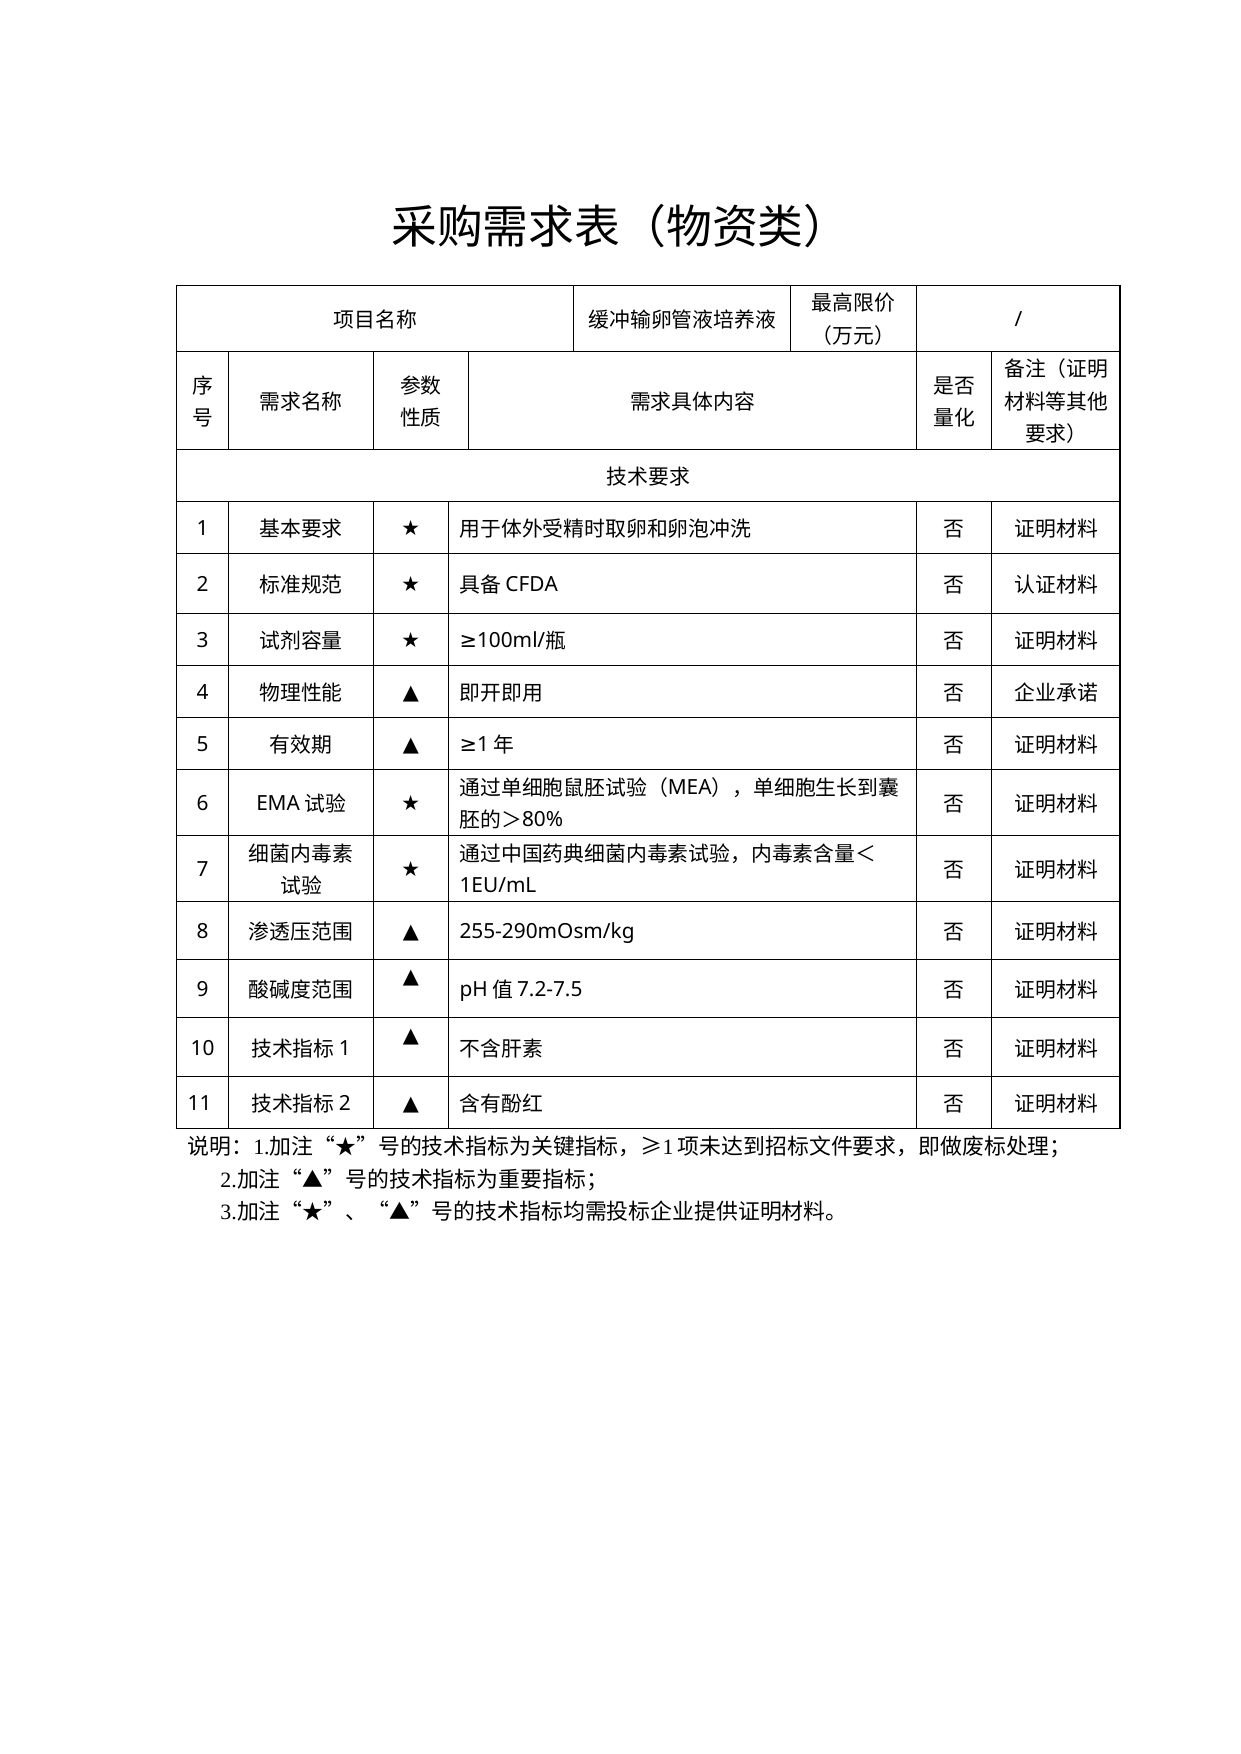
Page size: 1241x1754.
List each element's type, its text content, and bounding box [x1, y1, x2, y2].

table_cell ≥1年 [449, 718, 916, 769]
table_cell 用于体外受精时取卵和卵泡冲洗 [449, 502, 916, 553]
table_cell 证明材料 [992, 770, 1119, 835]
table_cell 证明材料 [992, 614, 1119, 665]
table_cell 证明材料 [992, 1018, 1119, 1076]
table_cell 证明材料 [992, 1077, 1119, 1128]
table_cell 否 [917, 718, 991, 769]
table_cell 参数 性质 [374, 352, 468, 449]
table_cell 3 [177, 614, 228, 665]
table_cell 4 [177, 666, 228, 717]
table_cell 是否 量化 [917, 352, 991, 449]
table_cell 有效期 [229, 718, 373, 769]
table_cell 11 [177, 1077, 228, 1128]
table_cell ▲ [374, 960, 448, 1017]
table_header 缓冲输卵管液培养液 [574, 286, 790, 351]
table_cell 不含肝素 [449, 1018, 916, 1076]
table_cell 否 [917, 770, 991, 835]
table_cell 8 [177, 902, 228, 958]
table_cell EMA试验 [229, 770, 373, 835]
table_cell 细菌内毒素试验 [229, 836, 373, 901]
table_cell 否 [917, 836, 991, 901]
table_cell 序号 [177, 352, 228, 449]
table_cell 酸碱度范围 [229, 960, 373, 1017]
table_cell 即开即用 [449, 666, 916, 717]
table_cell 基本要求 [229, 502, 373, 553]
table_cell 证明材料 [992, 718, 1119, 769]
table_cell 否 [917, 614, 991, 665]
table_cell 需求具体内容 [469, 352, 916, 449]
table_cell 标准规范 [229, 554, 373, 613]
table_cell 证明材料 [992, 836, 1119, 901]
text 采购需求表（物资类） [187, 174, 1053, 272]
table_cell ★ [374, 836, 448, 901]
table_cell ▲ [374, 1018, 448, 1076]
table_cell 否 [917, 1018, 991, 1076]
table_cell 认证材料 [992, 554, 1119, 613]
table_cell ▲ [374, 902, 448, 958]
table_cell ≥100ml/瓶 [449, 614, 916, 665]
table_cell ▲ [374, 1077, 448, 1128]
table_cell 技术指标2 [229, 1077, 373, 1128]
table_cell 否 [917, 502, 991, 553]
table_header 项目名称 [177, 286, 573, 351]
table_cell 技术要求 [177, 450, 1119, 501]
table_cell 物理性能 [229, 666, 373, 717]
table_cell 5 [177, 718, 228, 769]
table_cell 技术指标1 [229, 1018, 373, 1076]
table_cell 10 [177, 1018, 228, 1076]
table_cell 企业承诺 [992, 666, 1119, 717]
table_cell ★ [374, 614, 448, 665]
table_cell 否 [917, 554, 991, 613]
text 2.加注“▲”号的技术指标为重要指标； [187, 1161, 1053, 1194]
table_header 最高限价（万元） [791, 286, 916, 351]
table_cell 2 [177, 554, 228, 613]
table_cell ▲ [374, 666, 448, 717]
table_cell ★ [374, 554, 448, 613]
table_cell 渗透压范围 [229, 902, 373, 958]
table_cell 需求名称 [229, 352, 373, 449]
table_cell 证明材料 [992, 502, 1119, 553]
table_cell 具备CFDA [449, 554, 916, 613]
table_cell 否 [917, 960, 991, 1017]
table_cell 通过单细胞鼠胚试验（MEA），单细胞生长到囊胚的＞80% [449, 770, 916, 835]
table_cell 试剂容量 [229, 614, 373, 665]
table_cell 否 [917, 902, 991, 958]
table_cell 证明材料 [992, 960, 1119, 1017]
table_cell 否 [917, 666, 991, 717]
table_cell 证明材料 [992, 902, 1119, 958]
table_cell 备注（证明材料等其他要求） [992, 352, 1119, 449]
table_cell 1 [177, 502, 228, 553]
table_cell ▲ [374, 718, 448, 769]
table_header / [917, 286, 1119, 351]
table_cell 9 [177, 960, 228, 1017]
table_cell 6 [177, 770, 228, 835]
text 3.加注“★”、“▲”号的技术指标均需投标企业提供证明材料。 [187, 1194, 1053, 1226]
table_cell pH值7.2-7.5 [449, 960, 916, 1017]
table_cell 含有酚红 [449, 1077, 916, 1128]
table_cell 7 [177, 836, 228, 901]
table_cell 255-290mOsm/kg [449, 902, 916, 958]
table_cell 通过中国药典细菌内毒素试验，内毒素含量＜1EU/mL [449, 836, 916, 901]
table_cell 否 [917, 1077, 991, 1128]
table_cell ★ [374, 770, 448, 835]
text 说明：1.加注“★”号的技术指标为关键指标，≥1项未达到招标文件要求，即做废标处理； [187, 1129, 1053, 1161]
table_cell ★ [374, 502, 448, 553]
